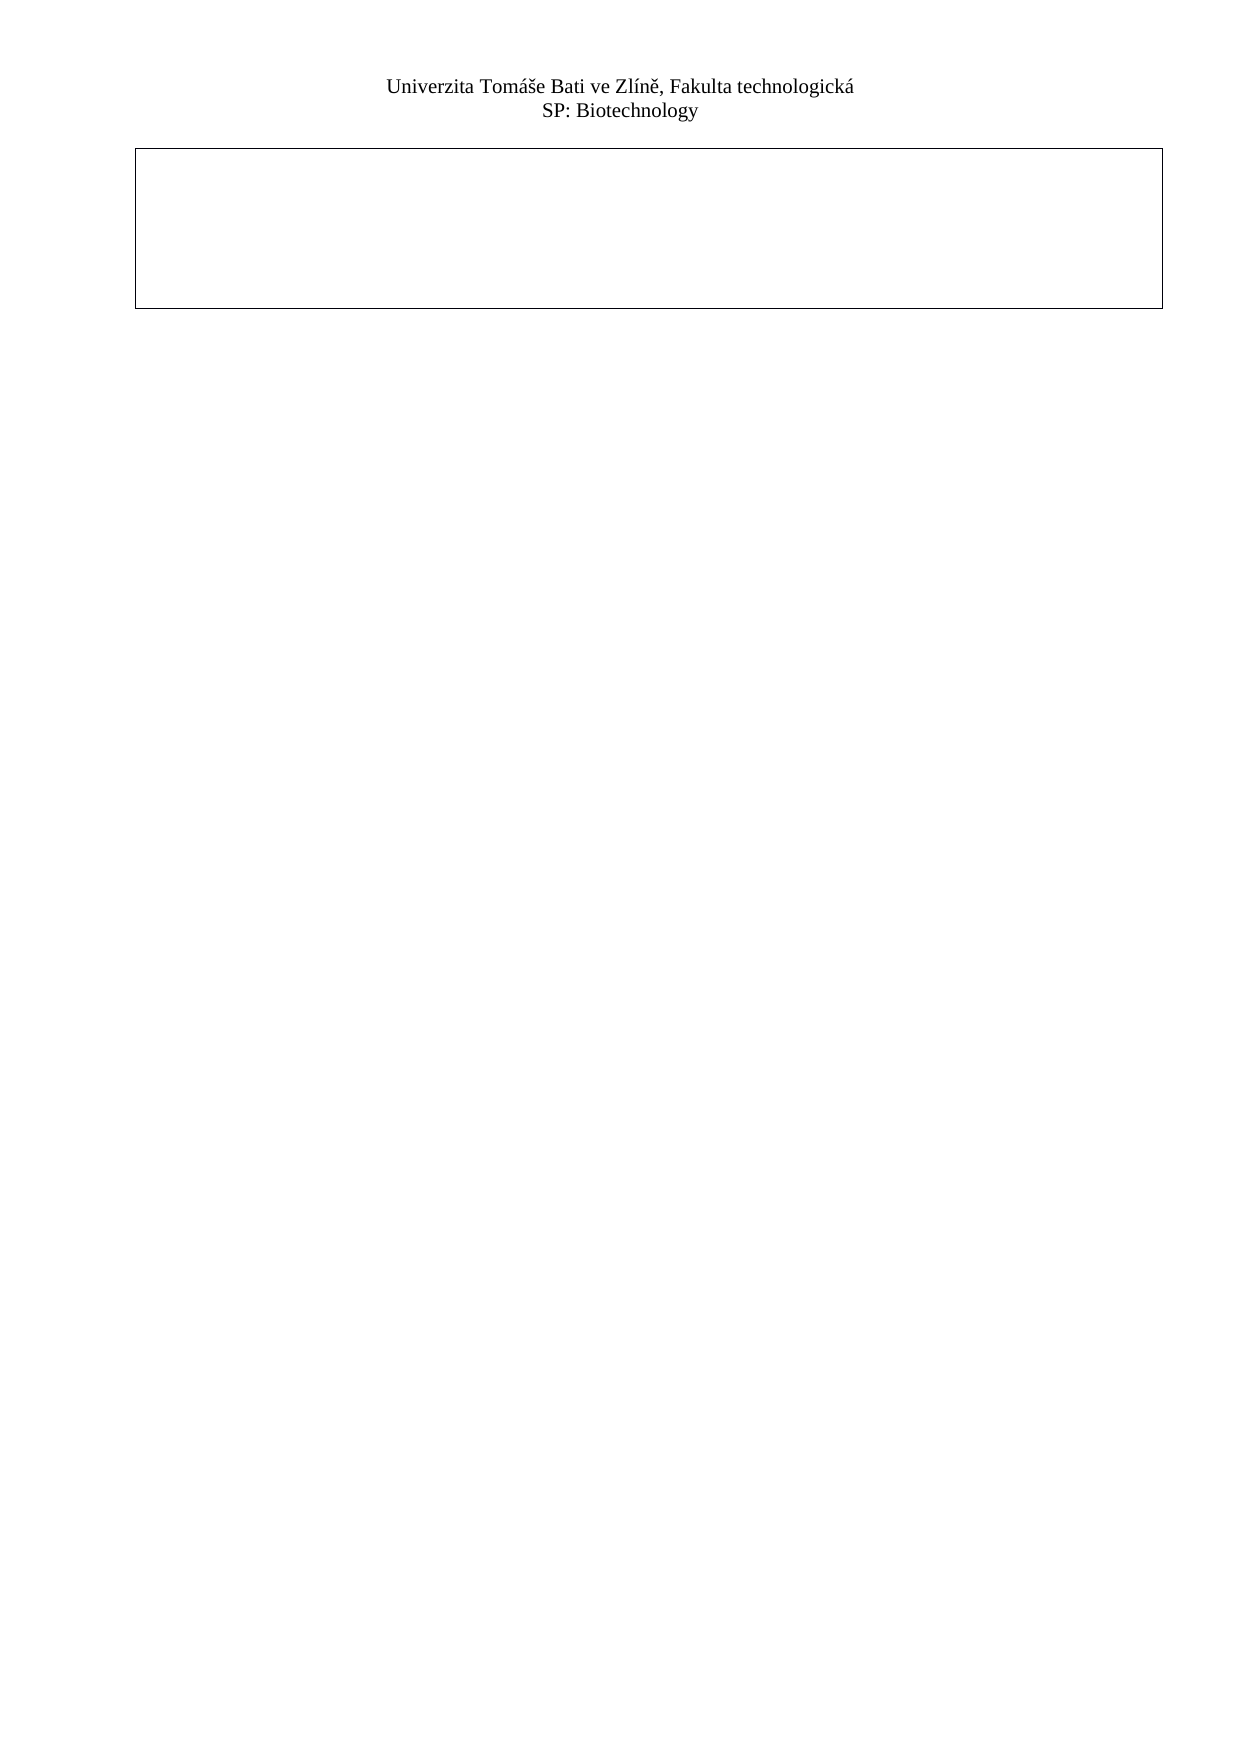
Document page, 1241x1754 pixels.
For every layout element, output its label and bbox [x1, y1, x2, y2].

table_cell [136, 149, 1162, 308]
